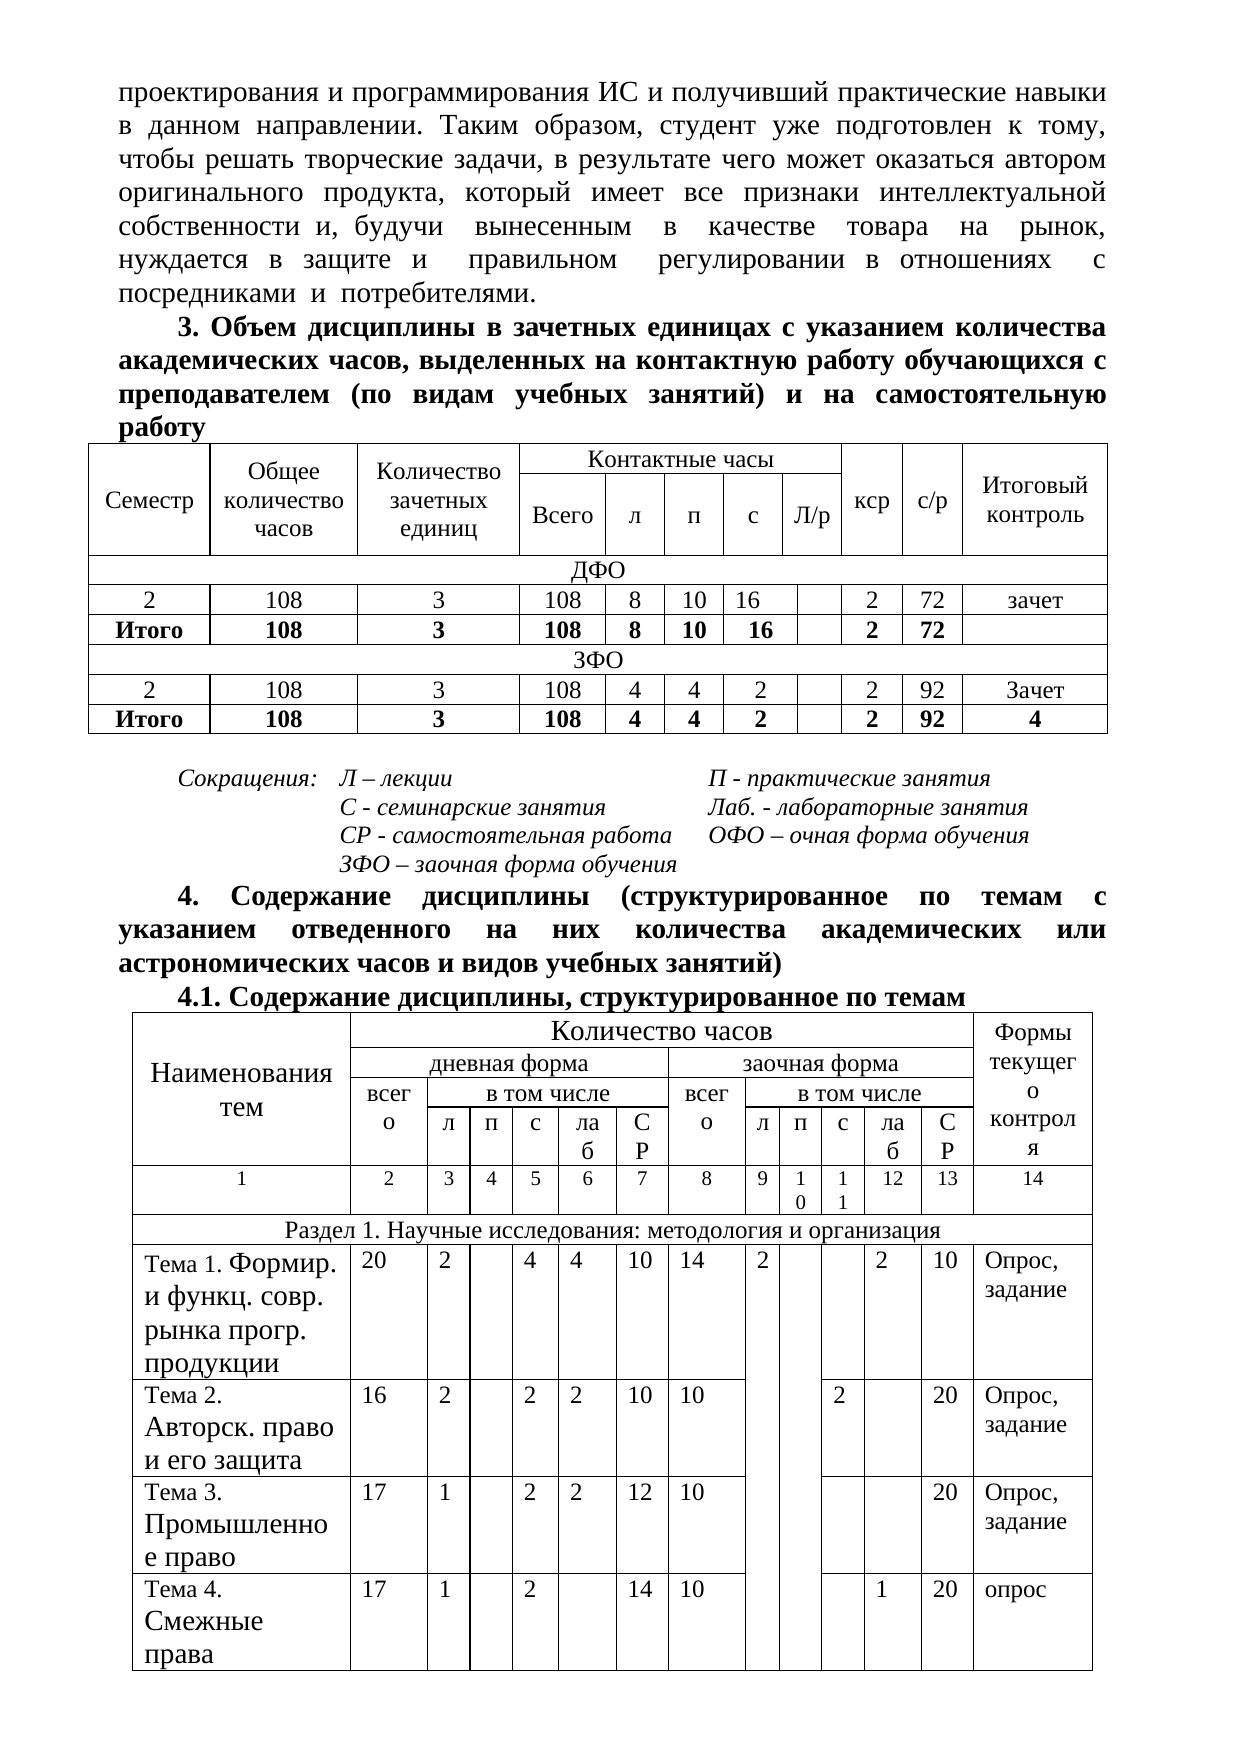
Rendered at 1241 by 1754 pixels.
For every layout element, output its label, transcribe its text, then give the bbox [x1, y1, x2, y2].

table_cell [798, 705, 841, 733]
table_cell 2 [513, 1380, 558, 1476]
table_header Семестр [89, 444, 209, 554]
table_cell 2 [428, 1380, 469, 1476]
table_cell 108 [211, 705, 357, 733]
table_header Количество часов [351, 1013, 973, 1047]
table_cell 108 [211, 615, 357, 644]
table_cell 20 [922, 1477, 973, 1573]
table_cell 1 [428, 1574, 469, 1670]
table_cell 17 [351, 1574, 427, 1670]
table_cell 20 [922, 1380, 973, 1476]
table_cell 108 [211, 585, 357, 614]
table_cell 2 [89, 675, 209, 703]
table_cell 3 [358, 615, 519, 644]
table_cell в том числе [428, 1078, 668, 1106]
table_cell Опрос, задание [974, 1245, 1092, 1379]
table_header Количество зачетных единиц [358, 444, 519, 554]
table_cell с [724, 474, 782, 554]
table_cell 108 [211, 675, 357, 703]
table_cell [822, 1574, 864, 1670]
table_cell [471, 1477, 512, 1573]
table_cell 1 [865, 1574, 921, 1670]
table_cell 10 [665, 585, 723, 614]
text Сокращения: Л – лекции П - практические занятия [118, 763, 1107, 792]
table_cell 20 [351, 1245, 427, 1379]
table_cell 92 [903, 705, 962, 733]
table_cell 2 [822, 1380, 864, 1476]
table_cell 10 [669, 1477, 745, 1573]
table_cell СР [617, 1108, 668, 1165]
table_cell Тема 3. Промышленное право [133, 1477, 350, 1573]
table_cell 108 [520, 615, 605, 644]
table_cell 4 [665, 675, 723, 703]
table_cell 16 [724, 615, 797, 644]
table_cell лаб [559, 1108, 616, 1165]
table_cell 2 [559, 1477, 616, 1573]
table_cell 16 [351, 1380, 427, 1476]
table_cell Опрос, задание [974, 1380, 1092, 1476]
table_cell 2 [724, 705, 797, 733]
table_cell 4 [963, 705, 1107, 733]
table_cell 16 [724, 585, 797, 614]
table_cell 3 [358, 585, 519, 614]
table_cell опрос [974, 1574, 1092, 1670]
table_cell 108 [520, 585, 605, 614]
table_cell 13 [922, 1166, 973, 1214]
table_cell 4 [471, 1166, 512, 1214]
table_cell 14 [617, 1574, 668, 1670]
table_cell [471, 1574, 512, 1670]
table_cell 2 [428, 1245, 469, 1379]
table_cell Л/р [783, 474, 841, 554]
table_cell [963, 615, 1107, 644]
table_cell л [428, 1108, 469, 1165]
table_cell 2 [724, 675, 797, 703]
table_cell 10 [669, 1574, 745, 1670]
table_cell 4 [665, 705, 723, 733]
table_cell Итого [89, 705, 209, 733]
table_cell ЗФО [89, 645, 1107, 674]
table_cell 11 [822, 1166, 864, 1214]
table_cell 1 [428, 1477, 469, 1573]
table_cell 2 [865, 1245, 921, 1379]
table_cell 17 [351, 1477, 427, 1573]
table_header с/р [903, 444, 962, 554]
table_cell 10 [922, 1245, 973, 1379]
subtitle 4. Содержание дисциплины (структурированное по темам с указанием отведенного на них количества академических или астрономических часов и видов учебных занятий) [118, 878, 1107, 979]
table_cell 12 [617, 1477, 668, 1573]
table_cell л [606, 474, 664, 554]
table_cell СР [922, 1108, 973, 1165]
table_cell [798, 585, 841, 614]
table_cell [822, 1477, 864, 1573]
table_header Контактные часы [520, 444, 841, 473]
table_cell 4 [606, 705, 664, 733]
table_cell Опрос, задание [974, 1477, 1092, 1573]
table_cell 10 [780, 1166, 821, 1214]
table_cell заочная форма [669, 1048, 973, 1077]
table_cell 8 [669, 1166, 745, 1214]
table_cell всего [669, 1078, 745, 1165]
table_cell с [822, 1108, 864, 1165]
table_cell 14 [669, 1245, 745, 1379]
table_cell [471, 1245, 512, 1379]
table_cell Раздел 1. Научные исследования: методология и организация [133, 1215, 1092, 1244]
table_cell 12 [865, 1166, 921, 1214]
subtitle 4.1. Содержание дисциплины, структурированное по темам [177, 979, 1107, 1012]
table_cell 10 [665, 615, 723, 644]
table_cell 10 [617, 1245, 668, 1379]
table_cell Всего [520, 474, 605, 554]
table_cell ДФО [89, 556, 1107, 584]
table_cell 9 [746, 1166, 779, 1214]
table_cell в том числе [746, 1078, 973, 1106]
table_header Формы текущего контроля [974, 1013, 1092, 1165]
table_cell [865, 1380, 921, 1476]
table_cell [865, 1477, 921, 1573]
table_cell 3 [358, 705, 519, 733]
table_cell 108 [520, 705, 605, 733]
text СР - самостоятельная работа ОФО – очная форма обучения [266, 821, 1107, 849]
table_cell 8 [606, 585, 664, 614]
table_cell Тема 2. Авторск. право и его защита [133, 1380, 350, 1476]
table_cell 1 [133, 1166, 350, 1214]
table_cell [822, 1245, 864, 1379]
text С - семинарские занятия Лаб. - лабораторные занятия [266, 792, 1107, 821]
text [118, 74, 1107, 309]
table_cell 4 [513, 1245, 558, 1379]
table_cell п [665, 474, 723, 554]
table_cell всего [351, 1078, 427, 1165]
table_cell [798, 675, 841, 703]
table_cell 2 [351, 1166, 427, 1214]
table_cell л [746, 1108, 779, 1165]
subtitle 3. Объем дисциплины в зачетных единицах с указанием количества академических часов, выделенных на контактную работу обучающихся с преподавателем (по видам учебных занятий) и на самостоятельную работу [118, 309, 1107, 443]
table_cell 2 [89, 585, 209, 614]
table_cell лаб [865, 1108, 921, 1165]
table_cell 4 [606, 675, 664, 703]
table_cell 108 [520, 675, 605, 703]
table_cell 92 [903, 675, 962, 703]
table_header Итоговый контроль [963, 444, 1107, 554]
table_cell 72 [903, 585, 962, 614]
table_cell Итого [89, 615, 209, 644]
table_cell дневная форма [351, 1048, 668, 1077]
table_cell 14 [974, 1166, 1092, 1214]
table_cell 72 [903, 615, 962, 644]
table_cell 3 [358, 675, 519, 703]
table_cell [559, 1574, 616, 1670]
table_cell 2 [513, 1477, 558, 1573]
table_cell Тема 1. Формир. и функц. совр. рынка прогр. продукции [133, 1245, 350, 1379]
table_cell с [513, 1108, 558, 1165]
table_cell Тема 4. Смежные права [133, 1574, 350, 1670]
table_cell 10 [669, 1380, 745, 1476]
table_cell 2 [842, 675, 902, 703]
table_cell 10 [617, 1380, 668, 1476]
table_cell 8 [606, 615, 664, 644]
table_header Общее количество часов [211, 444, 357, 554]
table_cell п [780, 1108, 821, 1165]
text ЗФО – заочная форма обучения [339, 849, 1107, 878]
table_cell 7 [617, 1166, 668, 1214]
table_cell 3 [428, 1166, 469, 1214]
table_cell п [471, 1108, 512, 1165]
table_cell 2 [842, 615, 902, 644]
table_cell [471, 1380, 512, 1476]
table_header кср [842, 444, 902, 554]
table_header Наименования тем [133, 1013, 350, 1165]
table_cell 2 [513, 1574, 558, 1670]
table_cell 20 [922, 1574, 973, 1670]
table_cell 2 [559, 1380, 616, 1476]
table_cell зачет [963, 585, 1107, 614]
table_cell 6 [559, 1166, 616, 1214]
table_cell Зачет [963, 675, 1107, 703]
table_cell [780, 1245, 821, 1670]
table_cell 4 [559, 1245, 616, 1379]
table_cell [798, 615, 841, 644]
table_cell 2 [842, 705, 902, 733]
table_cell 2 [746, 1245, 779, 1670]
table_cell 5 [513, 1166, 558, 1214]
table_cell 2 [842, 585, 902, 614]
